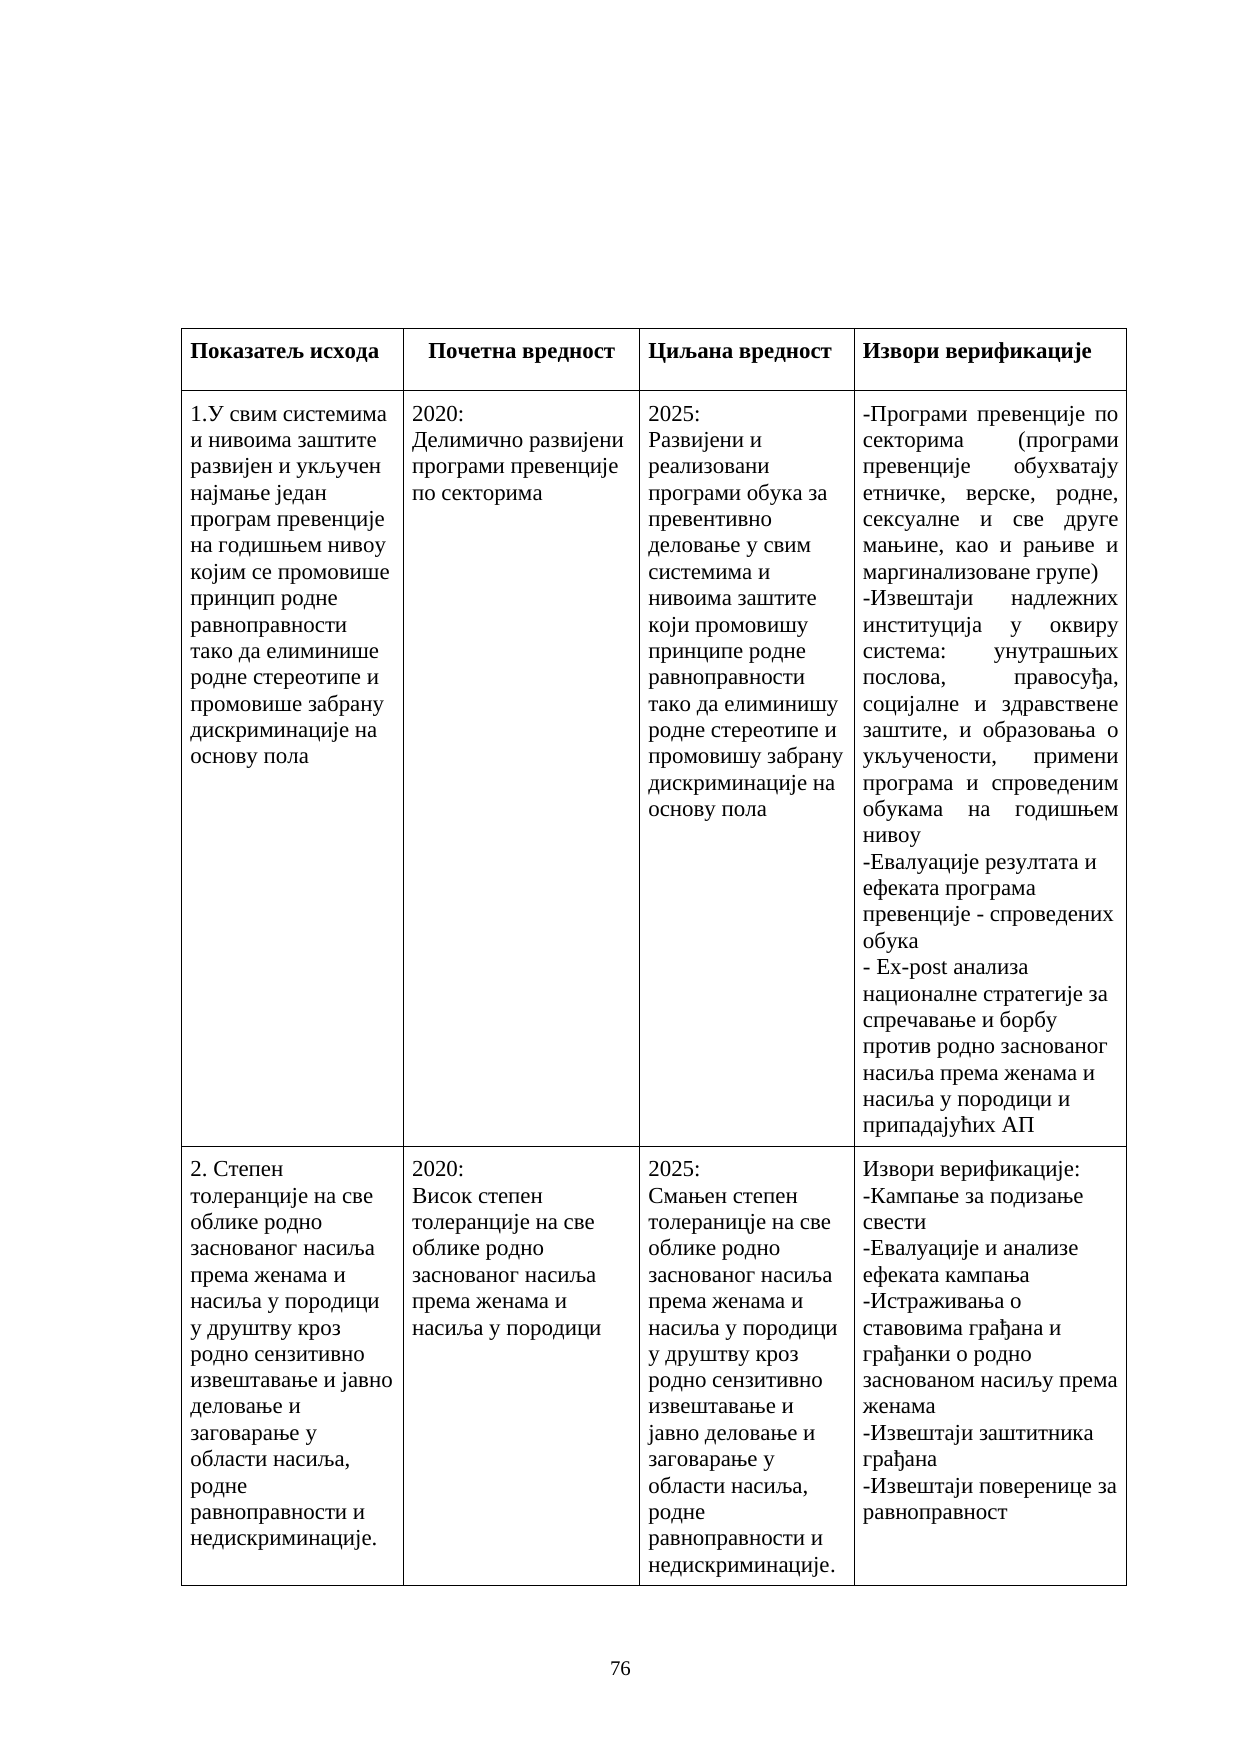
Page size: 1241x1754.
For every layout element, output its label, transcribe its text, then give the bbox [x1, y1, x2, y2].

table_cell 2025: Развијени и реализовани програми обука за превентивно деловање у свим системима и нивоима заштите који промовишу принципе родне равноправности тако да елиминишу родне стереотипе и промовишу забрану дискриминације на основу пола [640, 391, 854, 1146]
table_header Извори верификације [855, 329, 1126, 390]
table_cell 2020: Висок степен толеранције на све облике родно заснованог насиља према женама и насиља у породици [404, 1147, 639, 1585]
table_header Циљана вредност [640, 329, 854, 390]
table_cell 2. Степен толеранције на све облике родно заснованог насиља према женама и насиља у породици у друштву кроз родно сензитивно извештавање и јавно деловање и заговарање у области насиља, родне равноправности и недискриминације. [182, 1147, 403, 1585]
table_cell 1.У свим системима и нивоима заштите развијен и укључен најмање један програм превенције на годишњем нивоу којим се промовише принцип родне равноправности тако да елиминише родне стереотипе и промовише забрану дискриминације на основу пола [182, 391, 403, 1146]
table_cell 2020: Делимично развијени програми превенције по секторима [404, 391, 639, 1146]
table_cell 2025: Смањен степен толераницје на све облике родно заснованог насиља према женама и насиља у породици у друштву кроз родно сензитивно извештавање и јавно деловање и заговарање у области насиља, родне равноправности и недискриминације. [640, 1147, 854, 1585]
table_header Почетна вредност [404, 329, 639, 390]
table_header Показатељ исхода [182, 329, 403, 390]
table_cell Извори верификације: -Кампање за подизање свести -Евалуације и анализе ефеката кампања -Истраживања о ставовима грађана и грађанки о родно заснованом насиљу према женама -Извештаји заштитника грађана -Извештаји поверенице за равноправност [855, 1147, 1126, 1585]
table_cell -Програми превенције по секторима (програми превенције обухватају етничке, верске, родне, сексуалне и све друге мањине, као и рањиве и маргинализоване групе) -Извештаји надлежних институција у оквиру система: унутрашњих послова, правосуђа, социјалне и здравствене заштите, и образовања о укључености, примени програма и спроведеним обукама на годишњем нивоу -Евалуације резултата и ефеката програма превенције - спроведених обука - Ex-post анализа националне стратегије за спречавање и борбу против родно заснованог насиља према женама и насиља у породици и припадајућих АП [855, 391, 1126, 1146]
